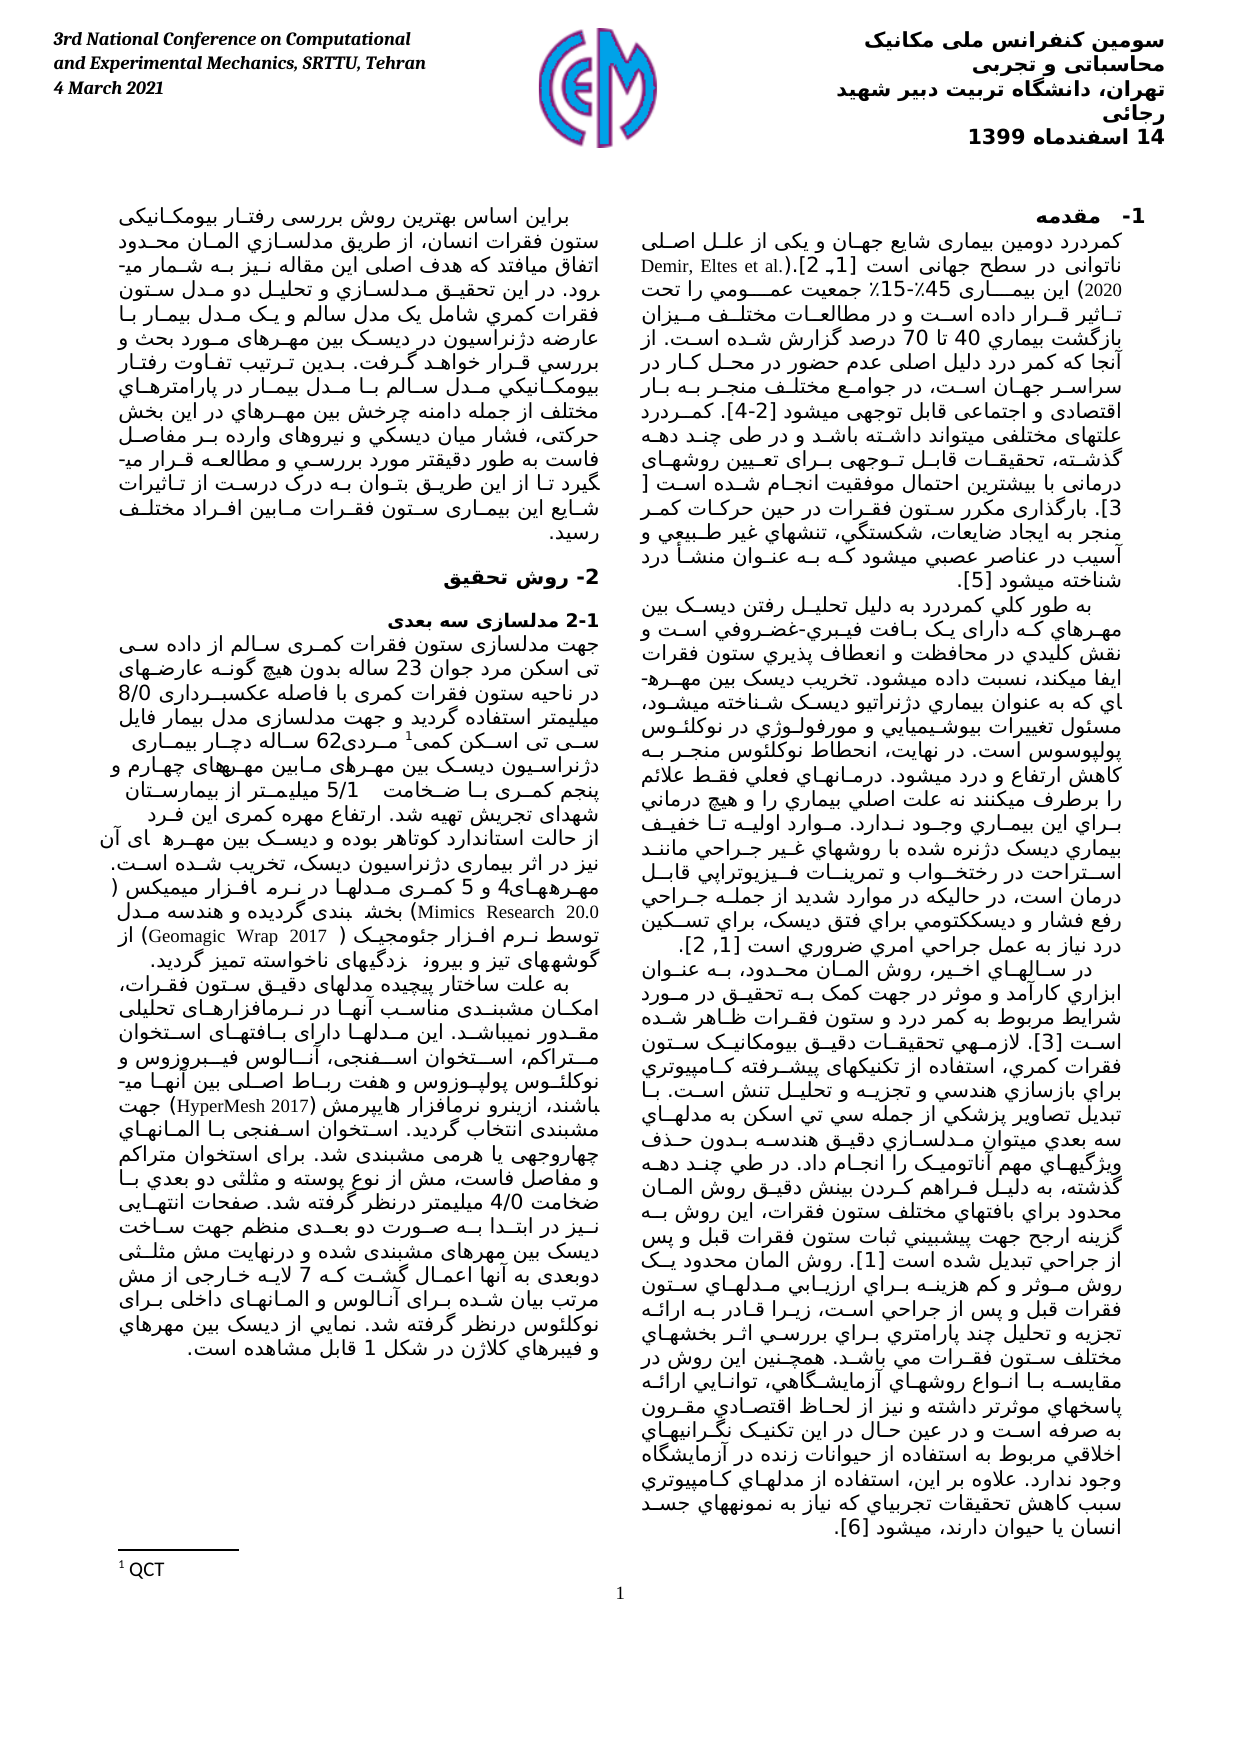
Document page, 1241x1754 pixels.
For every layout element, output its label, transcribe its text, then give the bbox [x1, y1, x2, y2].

text در سالهاي اخير، روش المان محدود، به عنوان ابزاري کارآمد و موثر در جهت کمک به تحقيق در مورد شرايط مربوط به کمر درد و ستون فقرات ظاهر شده است [3]. لازمهي تحقيقات دقيق بيومکانيک ستون فقرات کمري، استفاده از تکنيکهای پيشرفته کامپيوتري براي بازسازي هندسي و تجزيه و تحليل تنش است. با تبديل تصاوير پزشکي از جمله سي تي اسکن به مدلهاي سه بعدي ميتوان مدلسازي دقيق هندسه بدون حذف ويژگيهاي مهم آناتوميک را انجام داد. در طي چند دهه گذشته، به دليل فراهم کردن بينش دقيق روش المان محدود براي بافتهاي مختلف ستون فقرات، اين روش به گزينه ارجح جهت پيشبيني ثبات ستون فقرات قبل و پس از جراحي تبديل شده است [1]. روش المان محدود يک روش موثر و کم هزينه براي ارزيابي مدلهاي ستون فقرات قبل و پس از جراحي است، زيرا قادر به ارائه تجزيه و تحليل چند پارامتري براي بررسي اثر بخشهاي مختلف ستون فقرات مي باشد. همچنين اين روش در مقايسه با انواع روشهاي آزمايشگاهي، توانايي ارائه پاسخهاي موثرتر داشته و نيز از لحاظ اقتصادي مقرون به صرفه است و در عين حال در اين تکنيک نگرانيهاي اخلاقي مربوط به استفاده از حيوانات زنده در آزمايشگاه وجود ندارد. علاوه بر اين، استفاده از مدلهاي کامپيوتري سبب کاهش تحقيقات تجربياي که نياز به نمونههاي جسد انسان يا حيوان دارند، ميشود [6]. [641, 957, 1122, 1539]
text براین اساس بهترین روش بررسی رفتار بیومکانیکی ستون فقرات انسان، از طریق مدلسازي المان محدود اتفاق میافتد که هدف اصلی اين مقاله نيز به شمار میرود. در اين تحقيق مدلسازي و تحلیل دو مدل ستون فقرات کمري شامل يک مدل سالم و يک مدل بيمار با عارضه دژنراسیون در دیسک بین مهرهای مورد بحث و بررسي قرار خواهد گرفت. بدين ترتيب تفاوت رفتار بيومکانيکي مدل سالم با مدل بيمار در پارامترهاي مختلف از جمله دامنه چرخش بين مهرهاي در این بخش حرکتی، فشار ميان ديسکي و نيروهای وارده بر مفاصل فاست به طور دقيقتر مورد بررسي و مطالعه قرار ميگیرد تا از این طریق بتوان به درک درست از تاثیرات شایع این بیماری ستون فقرات مابین افراد مختلف رسید. [118, 204, 599, 544]
text 2-1 مدلسازی سه بعدی [118, 610, 599, 632]
text به علت ساختار پیچیده مدلهای دقیق ستون فقرات، امکان مشبندی مناسب آنها در نرمافزارهای تحلیلی مقدور نمیباشد. این مدلها دارای بافتهای استخوان متراکم، استخوان اسفنجی، آنالوس فیبروزوس و نوکلئوس پولپوزوس و هفت رباط اصلی بین آنها میباشند، ازینرو نرمافزار هایپرمش (HyperMesh 2017) جهت مشبندی انتخاب گردید. استخوان اسفنجی با المانهاي چهاروجهی يا هرمی مشبندی شد. برای استخوان متراکم و مفاصل فاست، مش از نوع پوسته و مثلثی دو بعدي با ضخامت 4/0 ميليمتر درنظر گرفته شد. صفحات انتهایی نیز در ابتدا به صورت دو بعدی منظم جهت ساخت دیسک بین مهرهای مشبندی شده و درنهایت مش مثلثی دوبعدی به آنها اعمال گشت که 7 لایه خارجی از مش مرتب بیان شده برای آنالوس و المانهای داخلی برای نوکلئوس درنظر گرفته شد. نمايي از ديسک بين مهرهاي و فيبرهاي کلاژن در شکل 1 قابل مشاهده است. [118, 972, 599, 1360]
text کمردرد دومین بیماری شایع جهان و یکی از علل اصلی ناتوانی در سطح جهانی است [1, 2].(Demir, Eltes et al. 2020) این بیماری 45٪-15٪ جمعیت عمومي را تحت تاثیر قرار داده است و در مطالعات مختلف ميزان بازگشت بيماري 40 تا 70 درصد گزارش شده است. از آنجا كه کمر درد دلیل اصلی عدم حضور در محل کار در سراسر جهان است، در جوامع مختلف منجر به بار اقتصادی و اجتماعی قابل توجهی میشود [2-4]. کمردرد علتهای مختلفی میتواند داشته باشد و در طی چند دهه گذشته، تحقیقات قابل توجهی برای تعیین روشهای درمانی با بیشترین احتمال موفقیت انجام شده است [3]. بارگذاری مکرر ستون فقرات در حین حرکات کمر منجر به ایجاد ضایعات، شکستگي، تنشهاي غير طبيعي و آسيب در عناصر عصبي ميشود که به عنوان منشأ درد شناخته ميشود [5]. [641, 229, 1122, 593]
text مقدمه [641, 204, 1122, 229]
picture [538, 28, 671, 148]
text جهت مدلسازی ستون فقرات کمری سالم از داده سی تی اسکن مرد جوان 23 ساله بدون هیچ گونه عارضهای در ناحیه ستون فقرات کمری با فاصله عکسبرداری 8/0 میلیمتر استفاده گردید و جهت مدلسازی مدل بیمار فایل سی تی اسکن کمی مردی 62 ساله دچار بیماری دژنراسیون دیسک بین مهرهای مابین مهرههای چهارم و پنجم کمری با ضخامت 5/1 میلیمتر از بیمارستان شهدای تجریش تهیه شد. ارتفاع مهره کمری این فرد از حالت استاندارد کوتاهتر بوده و دیسک بین مهرهای آن نیز در اثر بیماری دژنراسیون دیسک، تخریب شده است. مهرههای 4 و 5 کمری مدلها در نرمافزار میمیکس (Mimics Research 20.0) بخشبندی گردیده و هندسه مدل توسط نرم افزار جئومجیک (Geomagic Wrap 2017) از گوشههای تیز و بیرونزدگیهای ناخواسته تمیز گردید. [118, 632, 599, 972]
text به طور کلي کمردرد به دليل تحليل رفتن ديسک بين مهرهاي که دارای يک بافت فيبري-غضروفي است و نقش کليدي در محافظت و انعطاف پذيري ستون فقرات ایفا میکند، نسبت داده ميشود. تخريب ديسک بين مهرهاي که به عنوان بيماري دژنراتيو ديسک شناخته ميشود، مسئول تغييرات بيوشيميايي و مورفولوژي در نوکلئوس پولپوسوس است. در نهايت، انحطاط نوکلئوس منجر به کاهش ارتفاع و درد ميشود. درمانهاي فعلي فقط علائم را برطرف ميکنند نه علت اصلي بيماري را و هيچ درماني براي اين بيماري وجود ندارد. موارد اوليه تا خفيف بيماري ديسک دژنره شده با روشهاي غير جراحي مانند استراحت در رختخواب و تمرينات فيزيوتراپي قابل درمان است، در حاليکه در موارد شديد از جمله جراحي رفع فشار و ديسککتومي براي فتق ديسک، براي تسکين درد نياز به عمل جراحي امري ضروري است [1, 2]. [641, 593, 1122, 957]
list 2- روش تحقيق [118, 565, 599, 589]
